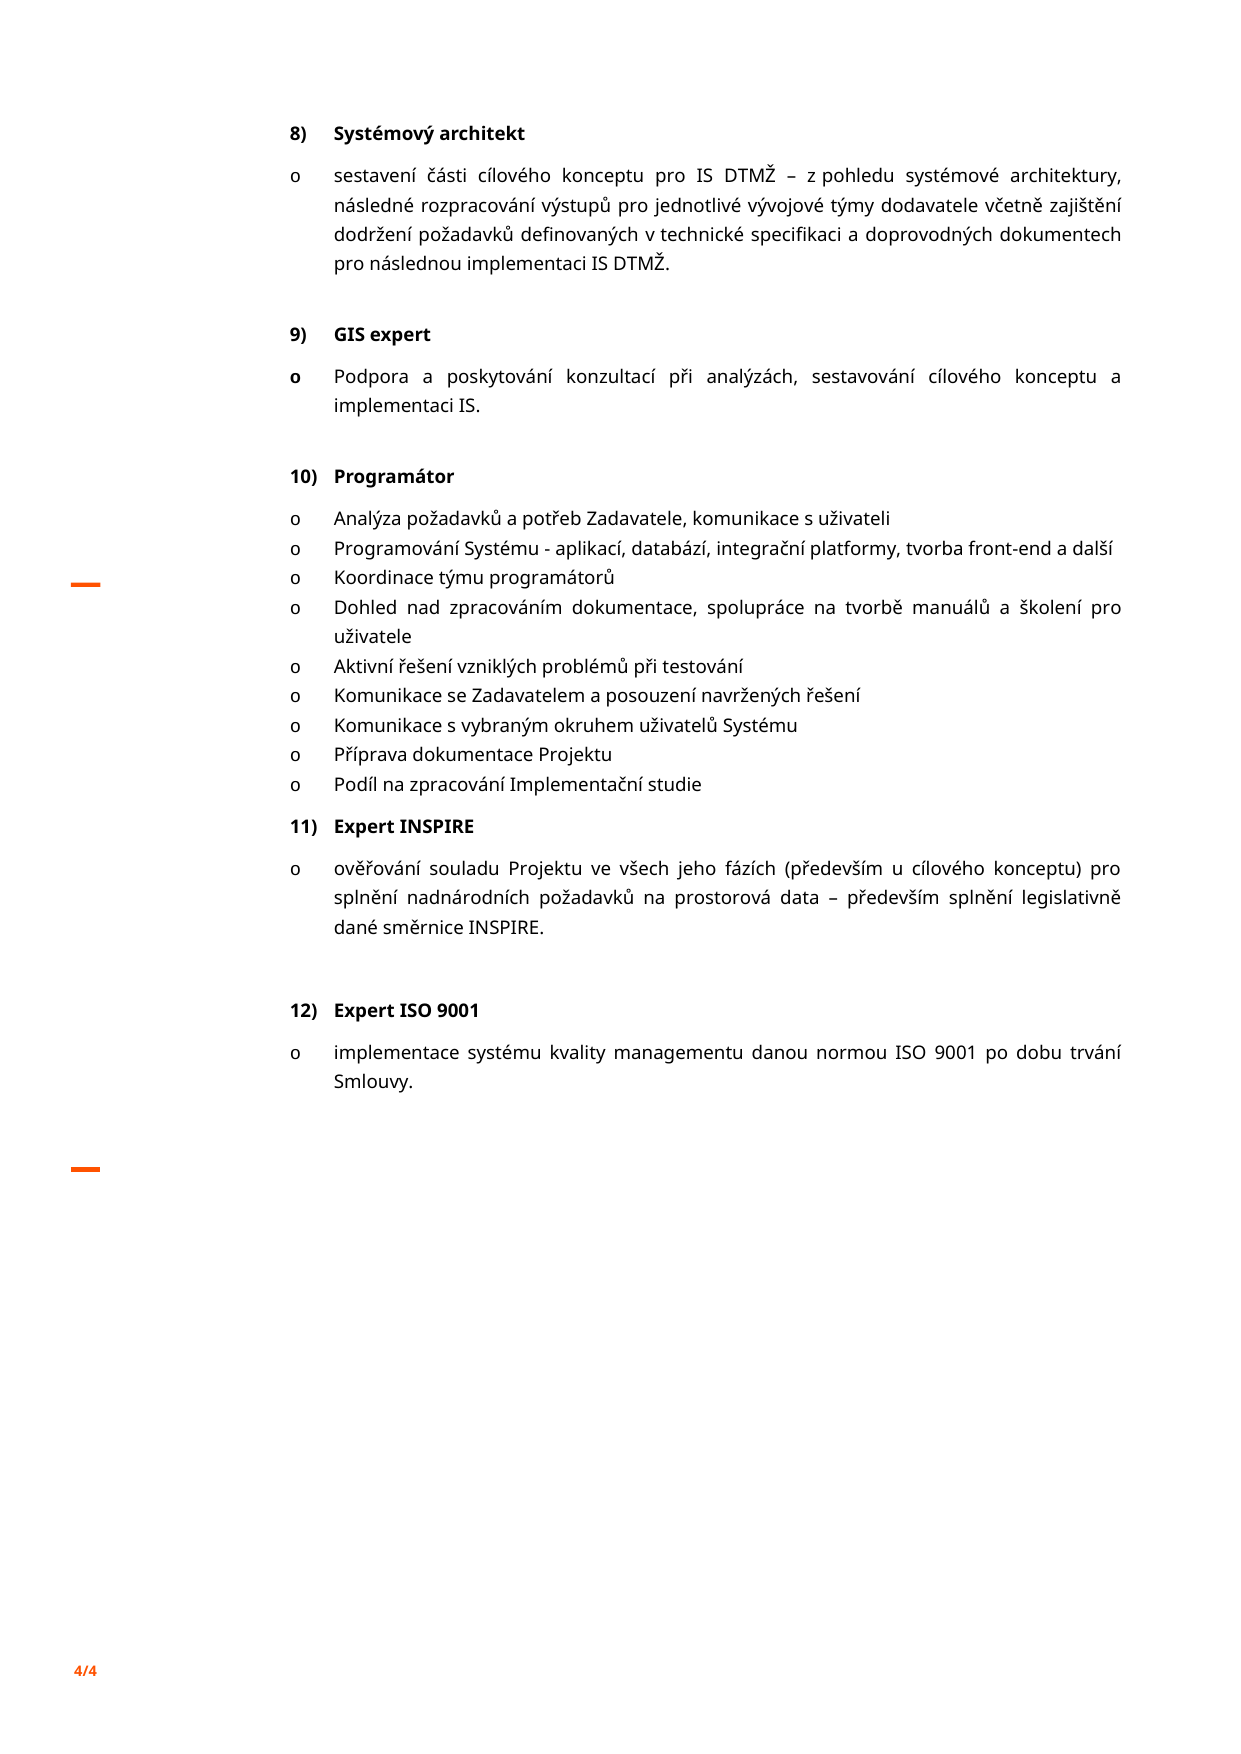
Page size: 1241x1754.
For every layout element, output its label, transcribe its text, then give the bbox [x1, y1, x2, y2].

list Expert ISO 9001 [289, 997, 1122, 1023]
list ověřování souladu Projektu ve všech jeho fázích (především u cílového konceptu) pro splnění nadnárodních požadavků na prostorová data – především splnění legislativně dané směrnice INSPIRE. [289, 855, 1122, 939]
list Analýza požadavků a potřeb Zadavatele, komunikace s uživateli [289, 506, 1122, 531]
list GIS expert [289, 321, 1122, 347]
list Aktivní řešení vzniklých problémů při testování [289, 653, 1122, 679]
list Programátor [289, 464, 1122, 489]
list Komunikace se Zadavatelem a posouzení navržených řešení [289, 683, 1122, 708]
list Expert INSPIRE [289, 813, 1122, 839]
list Systémový architekt [289, 121, 1122, 146]
list Podpora a poskytování konzultací při analýzách, sestavování cílového konceptu a implementaci IS. [289, 363, 1122, 418]
list Podíl na zpracování Implementační studie [289, 771, 1122, 797]
list Komunikace s vybraným okruhem uživatelů Systému [289, 712, 1122, 738]
list Programování Systému - aplikací, databází, integrační platformy, tvorba front-end a další [289, 535, 1122, 561]
list implementace systému kvality managementu danou normou ISO 9001 po dobu trvání Smlouvy. [289, 1039, 1122, 1094]
list Koordinace týmu programátorů [289, 565, 1122, 590]
list sestavení části cílového konceptu pro IS DTMŽ – z pohledu systémové architektury, následné rozpracování výstupů pro jednotlivé vývojové týmy dodavatele včetně zajištění dodržení požadavků definovaných v technické specifikaci a doprovodných dokumentech pro následnou implementaci IS DTMŽ. [289, 162, 1122, 276]
list Dohled nad zpracováním dokumentace, spolupráce na tvorbě manuálů a školení pro uživatele [289, 594, 1122, 649]
list Příprava dokumentace Projektu [289, 742, 1122, 767]
